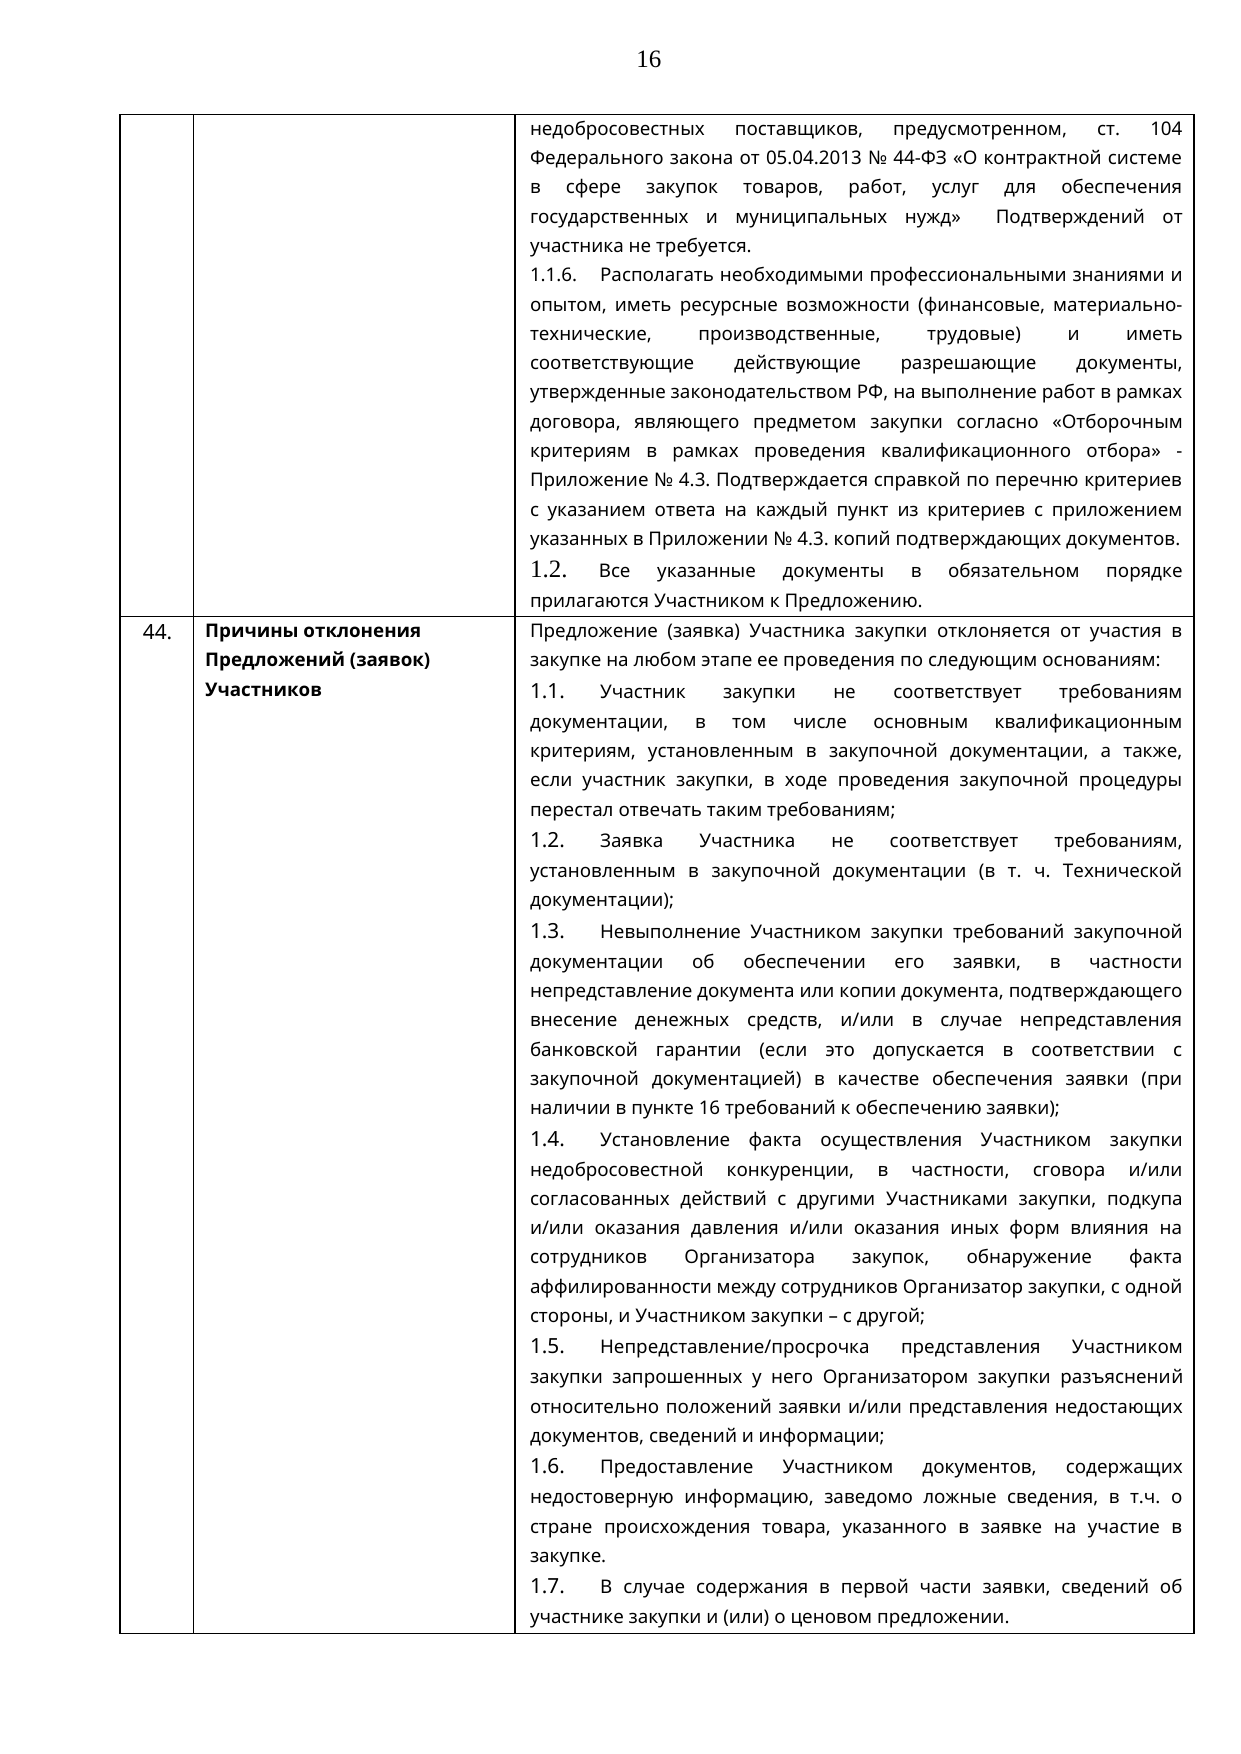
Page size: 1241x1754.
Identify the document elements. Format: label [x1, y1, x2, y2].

table_cell [121, 115, 193, 616]
table_cell [121, 617, 193, 1633]
table_cell [194, 115, 514, 616]
table_cell [516, 115, 1193, 616]
table_cell [194, 617, 514, 1633]
table_cell [516, 617, 1193, 1633]
